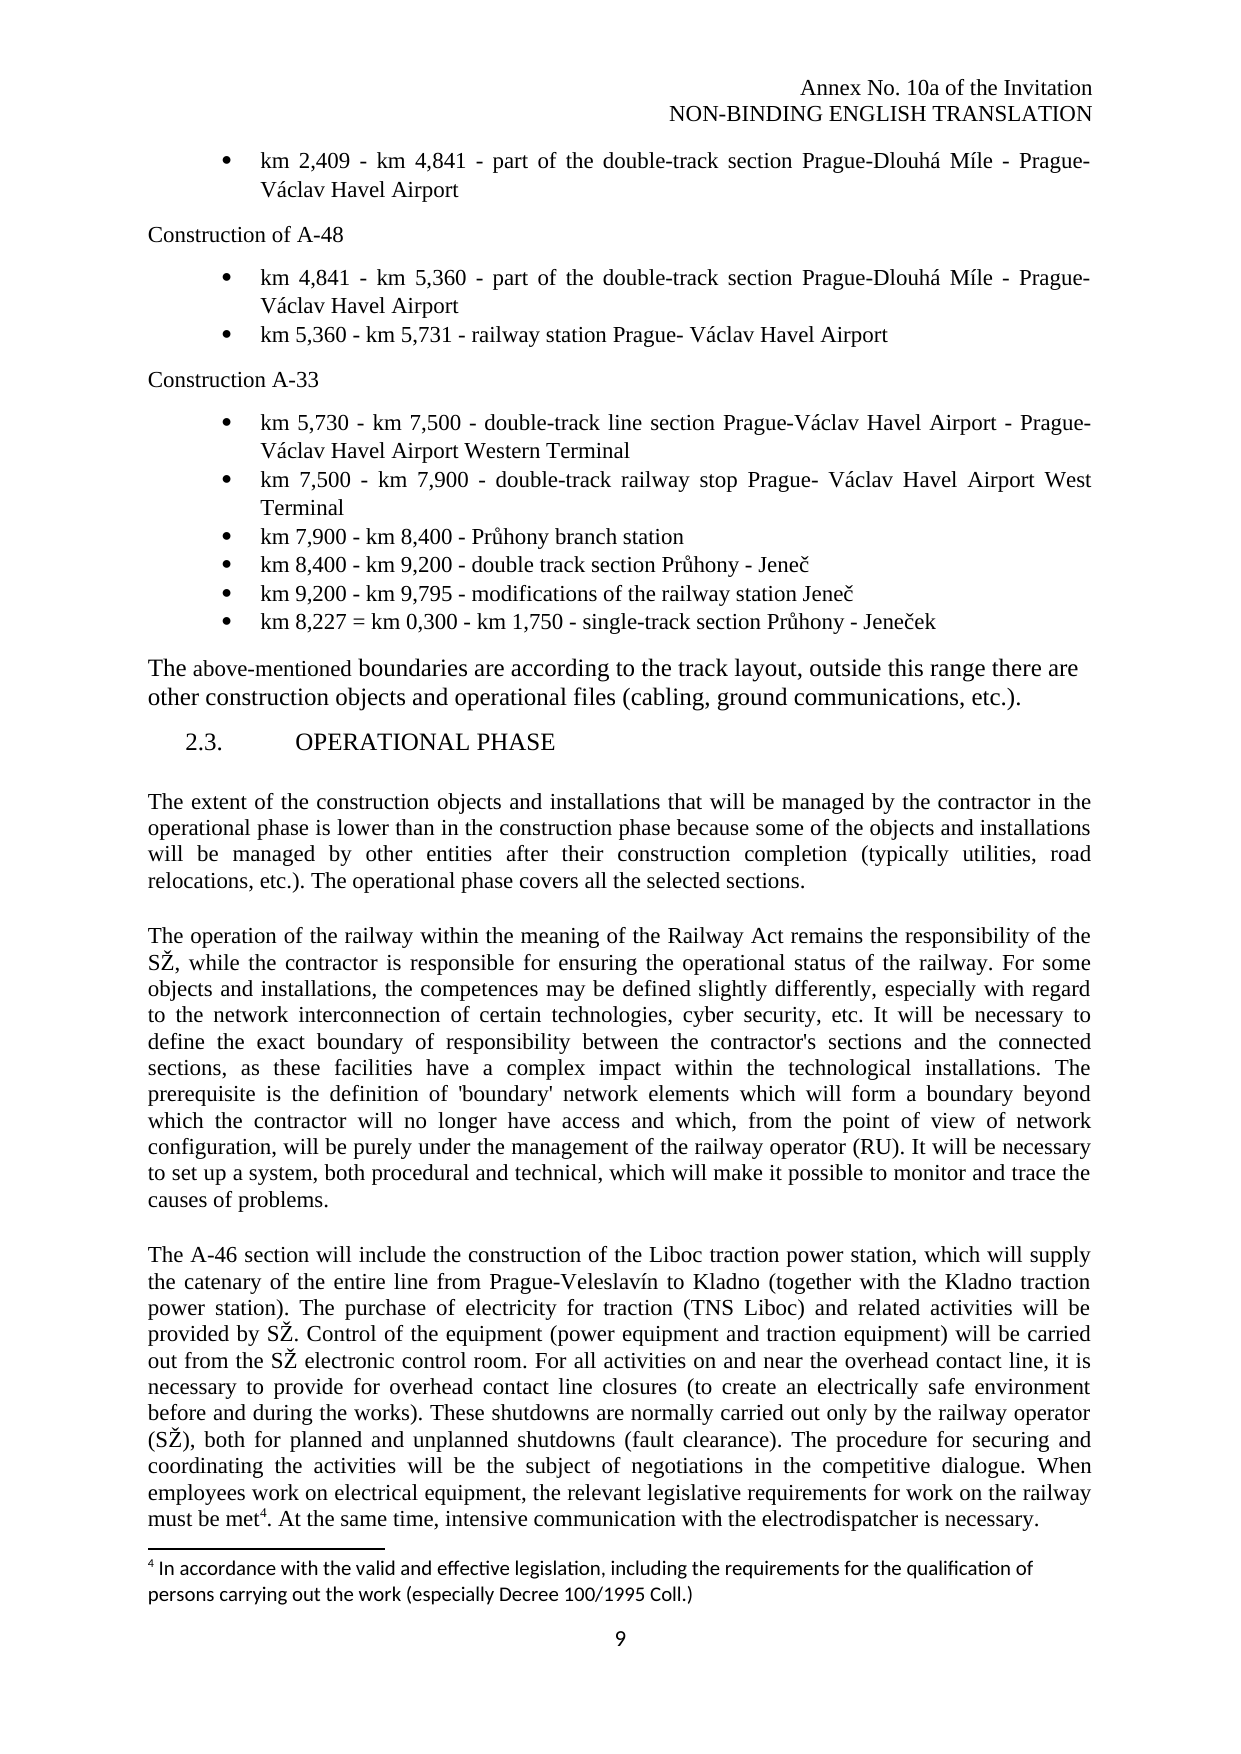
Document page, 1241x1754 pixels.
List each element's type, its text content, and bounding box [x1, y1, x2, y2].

list km 7,500 - km 7,900 - double-track railway stop Prague- Václav Havel Airport West Terminal [223, 466, 1093, 521]
list km 5,730 - km 7,500 - double-track line section Prague-Václav Havel Airport - Prague-Václav Havel Airport Western Terminal [223, 409, 1093, 464]
list km 5,360 - km 5,731 - railway station Prague- Václav Havel Airport [223, 321, 1093, 347]
text Construction A-33 [148, 366, 1093, 392]
list km 2,409 - km 4,841 - part of the double-track section Prague-Dlouhá Míle - Prague- Václav Havel Airport [223, 148, 1093, 202]
list km 9,200 - km 9,795 - modifications of the railway station Jeneč [223, 580, 1093, 606]
list km 7,900 - km 8,400 - Průhony branch station [223, 523, 1093, 549]
text The operation of the railway within the meaning of the Railway Act remains the responsibility of the SŽ, while the contractor is responsible for ensuring the operational status of the railway. For some objects and installations, the competences may be defined slightly differently, especially with regard to the network interconnection of certain technologies, cyber security, etc. It will be necessary to define the exact boundary of responsibility between the contractor's sections and the connected sections, as these facilities have a complex impact within the technological installations. The prerequisite is the definition of 'boundary' network elements which will form a boundary beyond which the contractor will no longer have access and which, from the point of view of network configuration, will be purely under the management of the railway operator (RU). It will be necessary to set up a system, both procedural and technical, which will make it possible to monitor and trace the causes of problems. [148, 922, 1093, 1212]
text The A-46 section will include the construction of the Liboc traction power station, which will supply the catenary of the entire line from Prague-Veleslavín to Kladno (together with the Kladno traction power station). The purchase of electricity for traction (TNS Liboc) and related activities will be provided by SŽ. Control of the equipment (power equipment and traction equipment) will be carried out from the SŽ electronic control room. For all activities on and near the overhead contact line, it is necessary to provide for overhead contact line closures (to create an electrically safe environment before and during the works). These shutdowns are normally carried out only by the railway operator (SŽ), both for planned and unplanned shutdowns (fault clearance). The procedure for securing and coordinating the activities will be the subject of negotiations in the competitive dialogue. When employees work on electrical equipment, the relevant legislative requirements for work on the railway must be met. At the same time, intensive communication with the electrodispatcher is necessary. [148, 1241, 1093, 1531]
list km 8,227 = km 0,300 - km 1,750 - single-track section Průhony - Jeneček [223, 608, 1093, 634]
list km 4,841 - km 5,360 - part of the double-track section Prague-Dlouhá Míle - Prague- Václav Havel Airport [223, 264, 1093, 319]
text The above-mentioned boundaries are according to the track layout, outside this range there are other construction objects and operational files (cabling, ground communications, etc.). [148, 653, 1093, 711]
text Construction of A-48 [148, 221, 1093, 247]
text The extent of the construction objects and installations that will be managed by the contractor in the operational phase is lower than in the construction phase because some of the objects and installations will be managed by other entities after their construction completion (typically utilities, road relocations, etc.). The operational phase covers all the selected sections. [148, 788, 1093, 893]
list km 8,400 - km 9,200 - double track section Průhony - Jeneč [223, 551, 1093, 578]
subtitle Operational phase [185, 727, 1093, 756]
